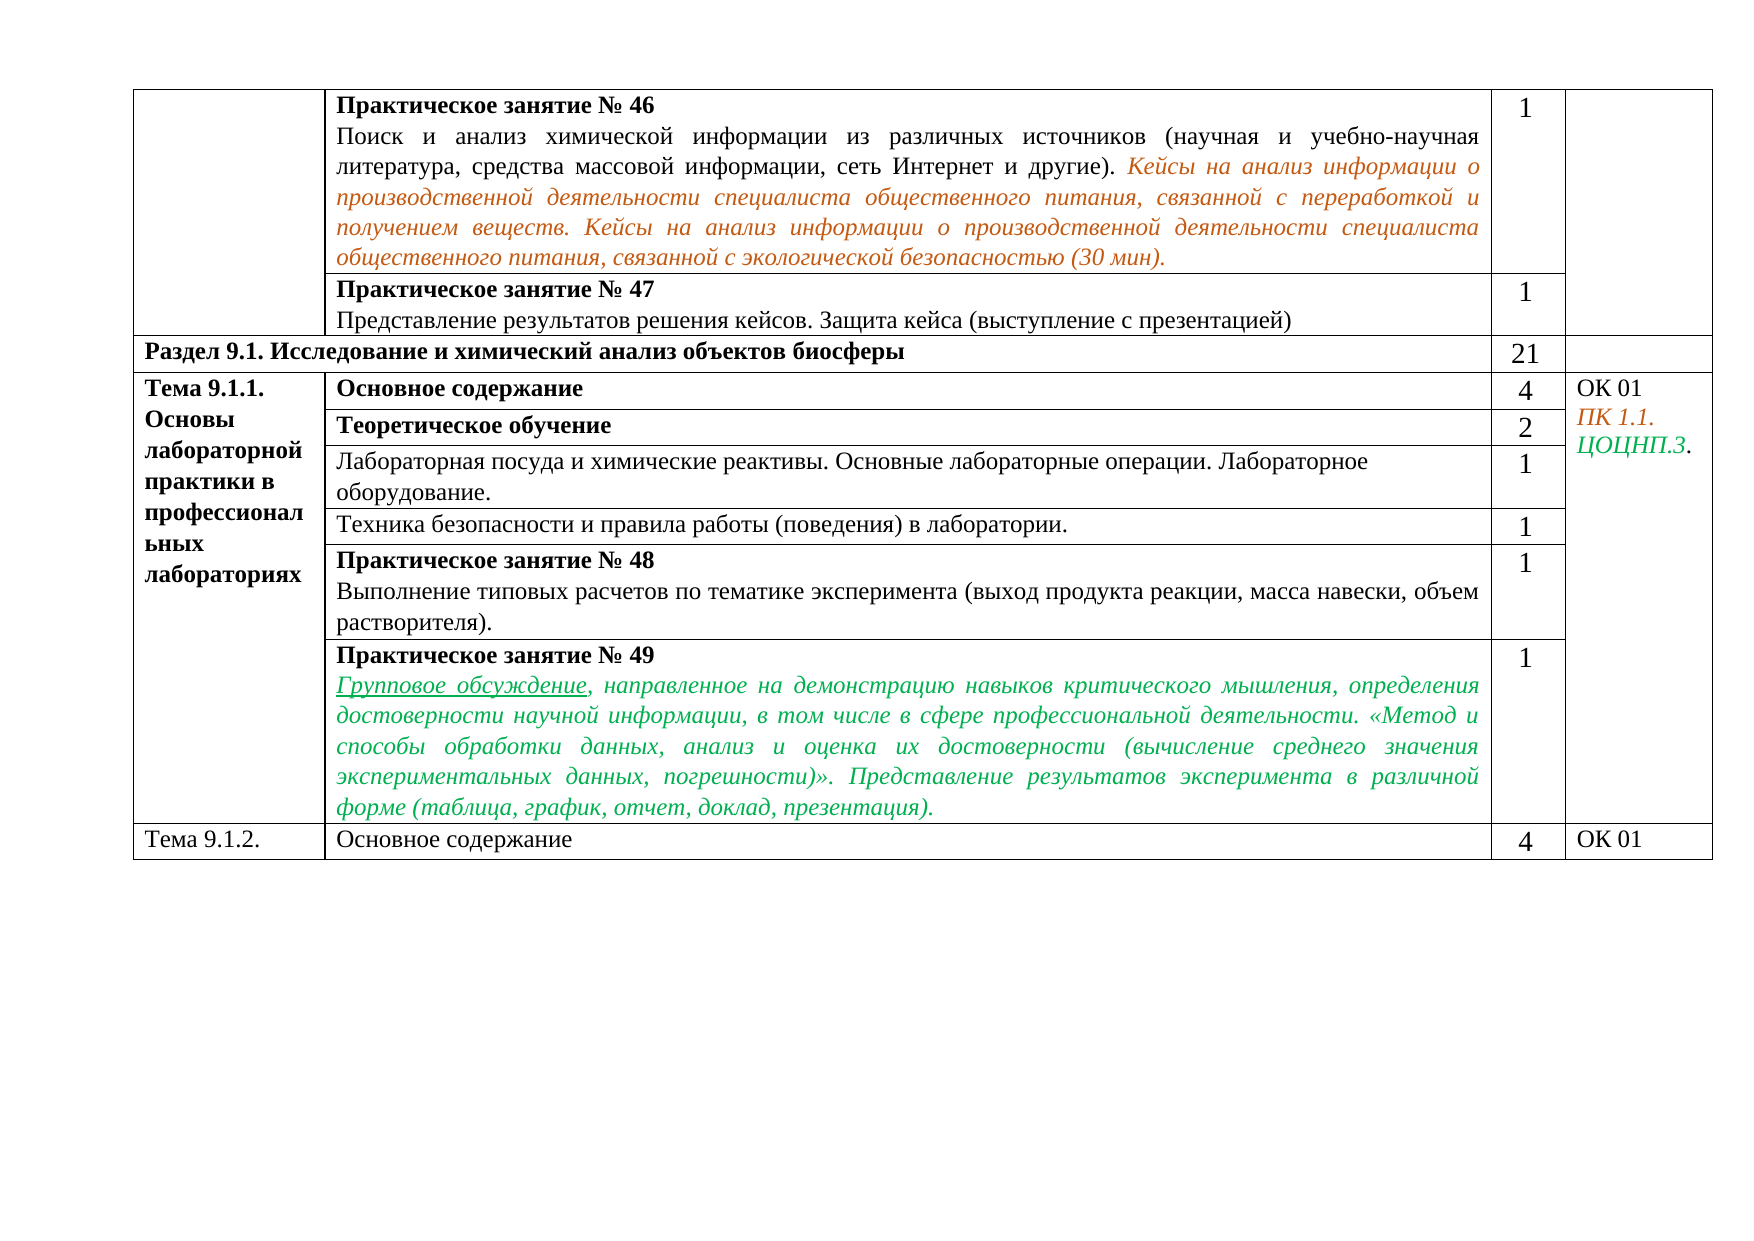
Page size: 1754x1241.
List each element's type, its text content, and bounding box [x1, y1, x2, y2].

table_cell Тема 9.1.2. Химический анализ проб воды [134, 824, 324, 859]
table_cell Практическое занятие № 49 Групповое обсуждение, направленное на демонстрацию навыков критического мышления, определения достоверности научной информации, в том числе в сфере профессиональной деятельности. «Метод и способы обработки данных, анализ и оценка их достоверности (вычисление среднего значения экспериментальных данных, погрешности)». Представление результатов эксперимента в различной форме (таблица, график, отчет, доклад, презентация). [326, 640, 1491, 823]
table_cell Техника безопасности и правила работы (поведения) в лаборатории. [326, 509, 1491, 544]
table_cell 1 [1492, 446, 1565, 508]
table_cell [1566, 336, 1712, 372]
table_cell 1 [1492, 640, 1565, 823]
table_cell ОК 01 ПК 1.1. ЦОЦНП.3. [1566, 373, 1712, 823]
table_cell Раздел 9.1. Исследование и химический анализ объектов биосферы [134, 336, 1491, 372]
table_cell 1 [1492, 545, 1565, 639]
table_cell Практическое занятие № 48 Выполнение типовых расчетов по тематике эксперимента (выход продукта реакции, масса навески, объем растворителя). [326, 545, 1491, 639]
table_cell Практическое занятие № 46 Поиск и анализ химической информации из различных источников (научная и учебно-научная литература, средства массовой информации, сеть Интернет и другие). Кейсы на анализ информации о производственной деятельности специалиста общественного питания, связанной с переработкой и получением веществ. Кейсы на анализ информации о производственной деятельности специалиста общественного питания, связанной с экологической безопасностью (30 мин). [326, 90, 1491, 273]
table_cell 1 [1492, 90, 1565, 273]
table_cell Основное содержание [326, 373, 1491, 409]
table_cell 2 [1492, 410, 1565, 445]
table_cell 1 [1492, 509, 1565, 544]
table_cell 4 [1492, 824, 1565, 859]
table_cell Основное содержание [326, 824, 1491, 859]
table_cell 1 [1492, 274, 1565, 335]
table_cell ОК 01 ОК 02 ОК 07 ПК 1.1. ЦОЦНП.4. [1566, 824, 1712, 859]
table_cell 4 [1492, 373, 1565, 409]
table_cell Лабораторная посуда и химические реактивы. Основные лабораторные операции. Лабораторное оборудование. [326, 446, 1491, 508]
table_cell Теоретическое обучение [326, 410, 1491, 445]
table_cell Практическое занятие № 47 Представление результатов решения кейсов. Защита кейса (выступление с презентацией) [326, 274, 1491, 335]
table_cell 21 [1492, 336, 1565, 372]
table_cell Тема 9.1.1. Основы лабораторной практики в профессиональных лабораториях [134, 373, 324, 823]
